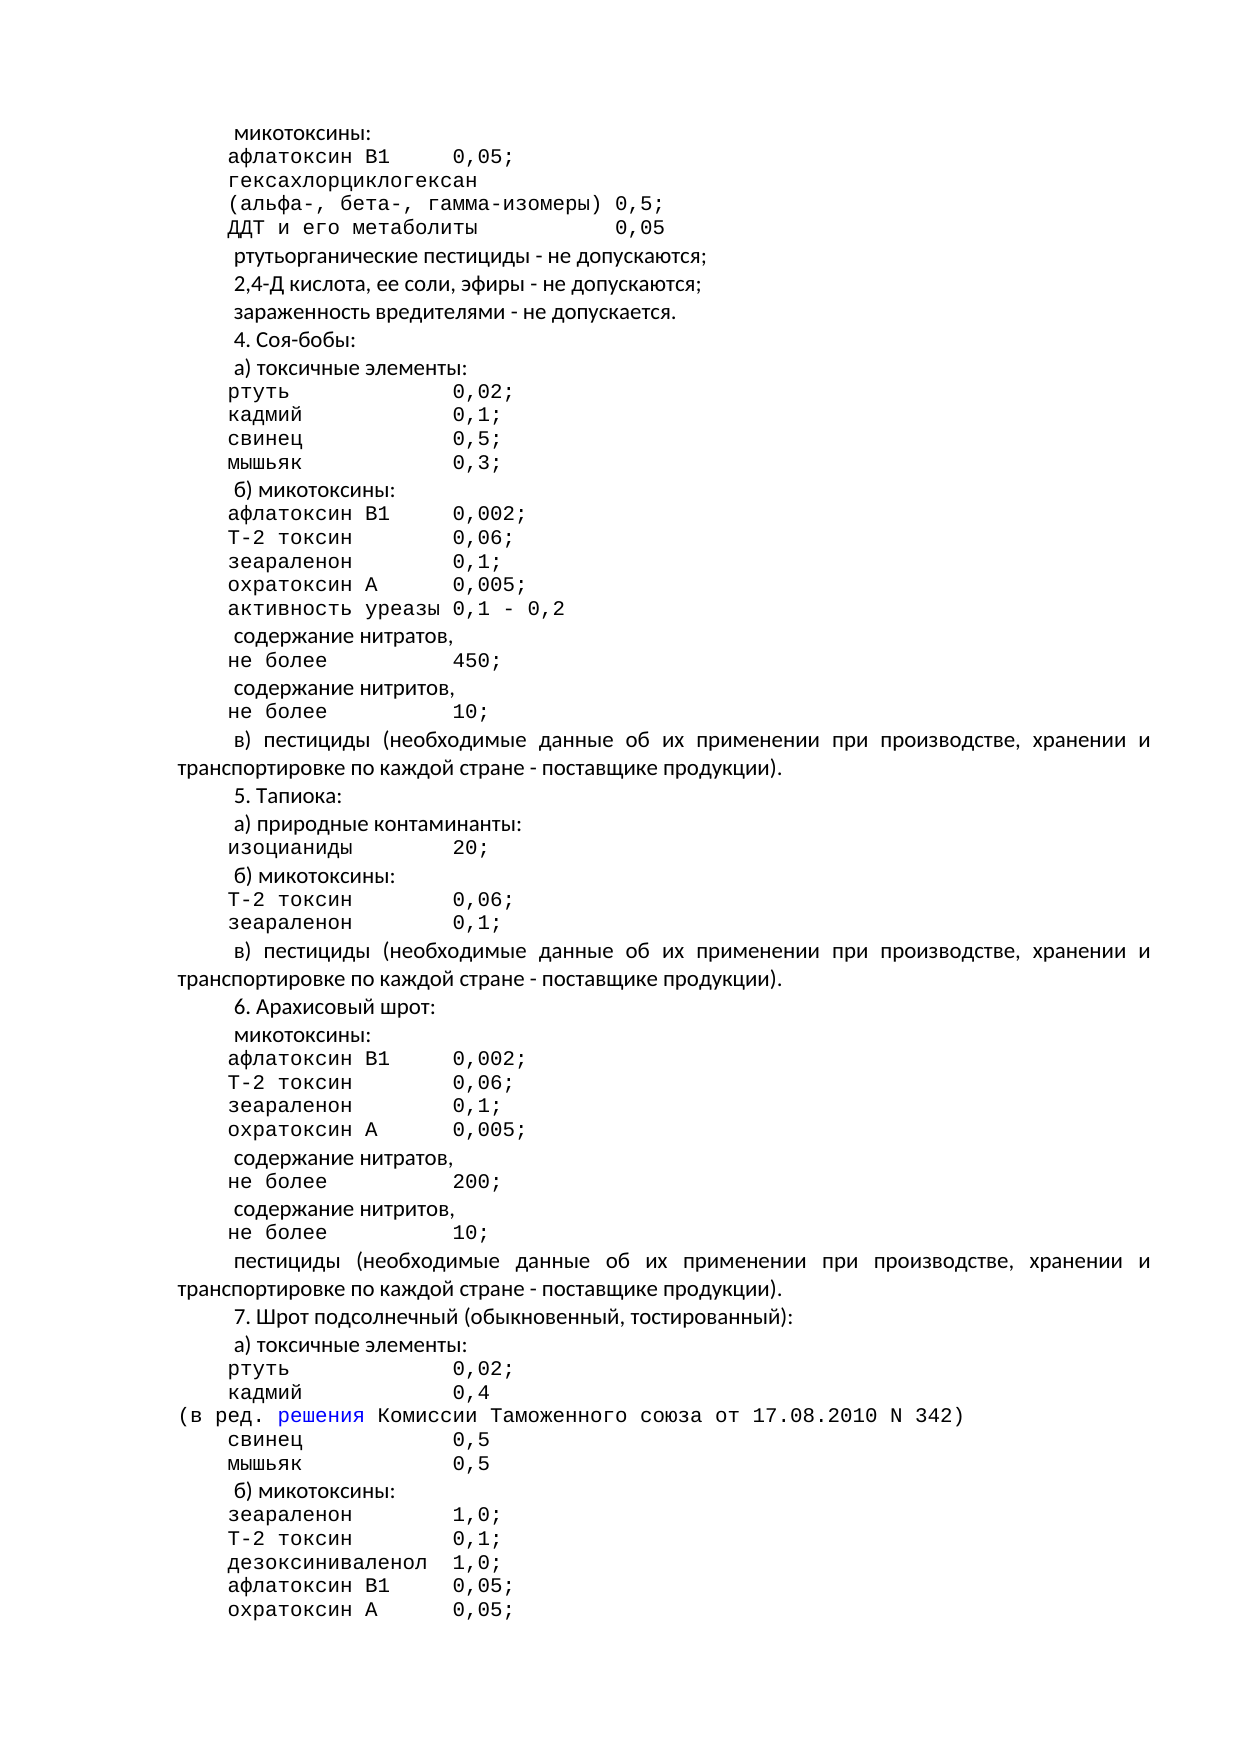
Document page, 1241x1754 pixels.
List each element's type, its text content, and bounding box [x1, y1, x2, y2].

text афлатоксин B1 0,05; [177, 146, 1152, 170]
text б) микотоксины: [177, 1476, 1152, 1504]
text свинец 0,5; [177, 428, 1152, 452]
text содержание нитритов, [177, 673, 1152, 701]
text в) пестициды (необходимые данные об их применении при производстве, хранении и транспортировке по каждой стране - поставщике продукции). [177, 725, 1152, 781]
text мышьяк 0,5 [177, 1453, 1152, 1476]
text 4. Соя-бобы: [177, 325, 1152, 353]
text а) токсичные элементы: [177, 1330, 1152, 1358]
text изоцианиды 20; [177, 837, 1152, 861]
text ртуть 0,02; [177, 381, 1152, 404]
text кадмий 0,4 [177, 1382, 1152, 1405]
text 5. Тапиока: [177, 781, 1152, 809]
text кадмий 0,1; [177, 404, 1152, 428]
text афлатоксин B1 0,002; [177, 503, 1152, 527]
text зеараленон 0,1; [177, 1095, 1152, 1119]
text афлатоксин B1 0,05; [177, 1575, 1152, 1599]
text 7. Шрот подсолнечный (обыкновенный, тостированный): [177, 1302, 1152, 1330]
text б) микотоксины: [177, 861, 1152, 889]
text T-2 токсин 0,1; [177, 1528, 1152, 1552]
text не более 10; [177, 1222, 1152, 1246]
text б) микотоксины: [177, 475, 1152, 503]
text содержание нитратов, [177, 622, 1152, 650]
text не более 10; [177, 701, 1152, 725]
text микотоксины: [177, 1020, 1152, 1048]
text (в ред. решения Комиссии Таможенного союза от 17.08.2010 N 342) [177, 1405, 1152, 1429]
text охратоксин A 0,005; [177, 574, 1152, 598]
text T-2 токсин 0,06; [177, 889, 1152, 912]
text 2,4-Д кислота, ее соли, эфиры - не допускаются; [177, 269, 1152, 297]
text в) пестициды (необходимые данные об их применении при производстве, хранении и транспортировке по каждой стране - поставщике продукции). [177, 936, 1152, 992]
text дезоксиниваленол 1,0; [177, 1552, 1152, 1575]
text охратоксин A 0,005; [177, 1119, 1152, 1143]
text свинец 0,5 [177, 1429, 1152, 1453]
text ДДТ и его метаболиты 0,05 [177, 217, 1152, 241]
text ртутьорганические пестициды - не допускаются; [177, 241, 1152, 269]
text (альфа-, бета-, гамма-изомеры) 0,5; [177, 193, 1152, 217]
text не более 200; [177, 1171, 1152, 1194]
text а) природные контаминанты: [177, 809, 1152, 837]
text ртуть 0,02; [177, 1358, 1152, 1382]
text зеараленон 0,1; [177, 551, 1152, 574]
text зеараленон 0,1; [177, 912, 1152, 936]
text не более 450; [177, 650, 1152, 673]
text микотоксины: [177, 118, 1152, 146]
text 6. Арахисовый шрот: [177, 992, 1152, 1020]
text а) токсичные элементы: [177, 353, 1152, 381]
text афлатоксин B1 0,002; [177, 1048, 1152, 1072]
text содержание нитритов, [177, 1194, 1152, 1222]
text зеараленон 1,0; [177, 1504, 1152, 1528]
text пестициды (необходимые данные об их применении при производстве, хранении и транспортировке по каждой стране - поставщике продукции). [177, 1246, 1152, 1302]
text содержание нитратов, [177, 1143, 1152, 1171]
text гексахлорциклогексан [177, 170, 1152, 193]
text T-2 токсин 0,06; [177, 527, 1152, 551]
text T-2 токсин 0,06; [177, 1072, 1152, 1095]
text зараженность вредителями - не допускается. [177, 297, 1152, 325]
text активность уреазы 0,1 - 0,2 [177, 598, 1152, 622]
text охратоксин A 0,05; [177, 1599, 1152, 1623]
text мышьяк 0,3; [177, 452, 1152, 475]
